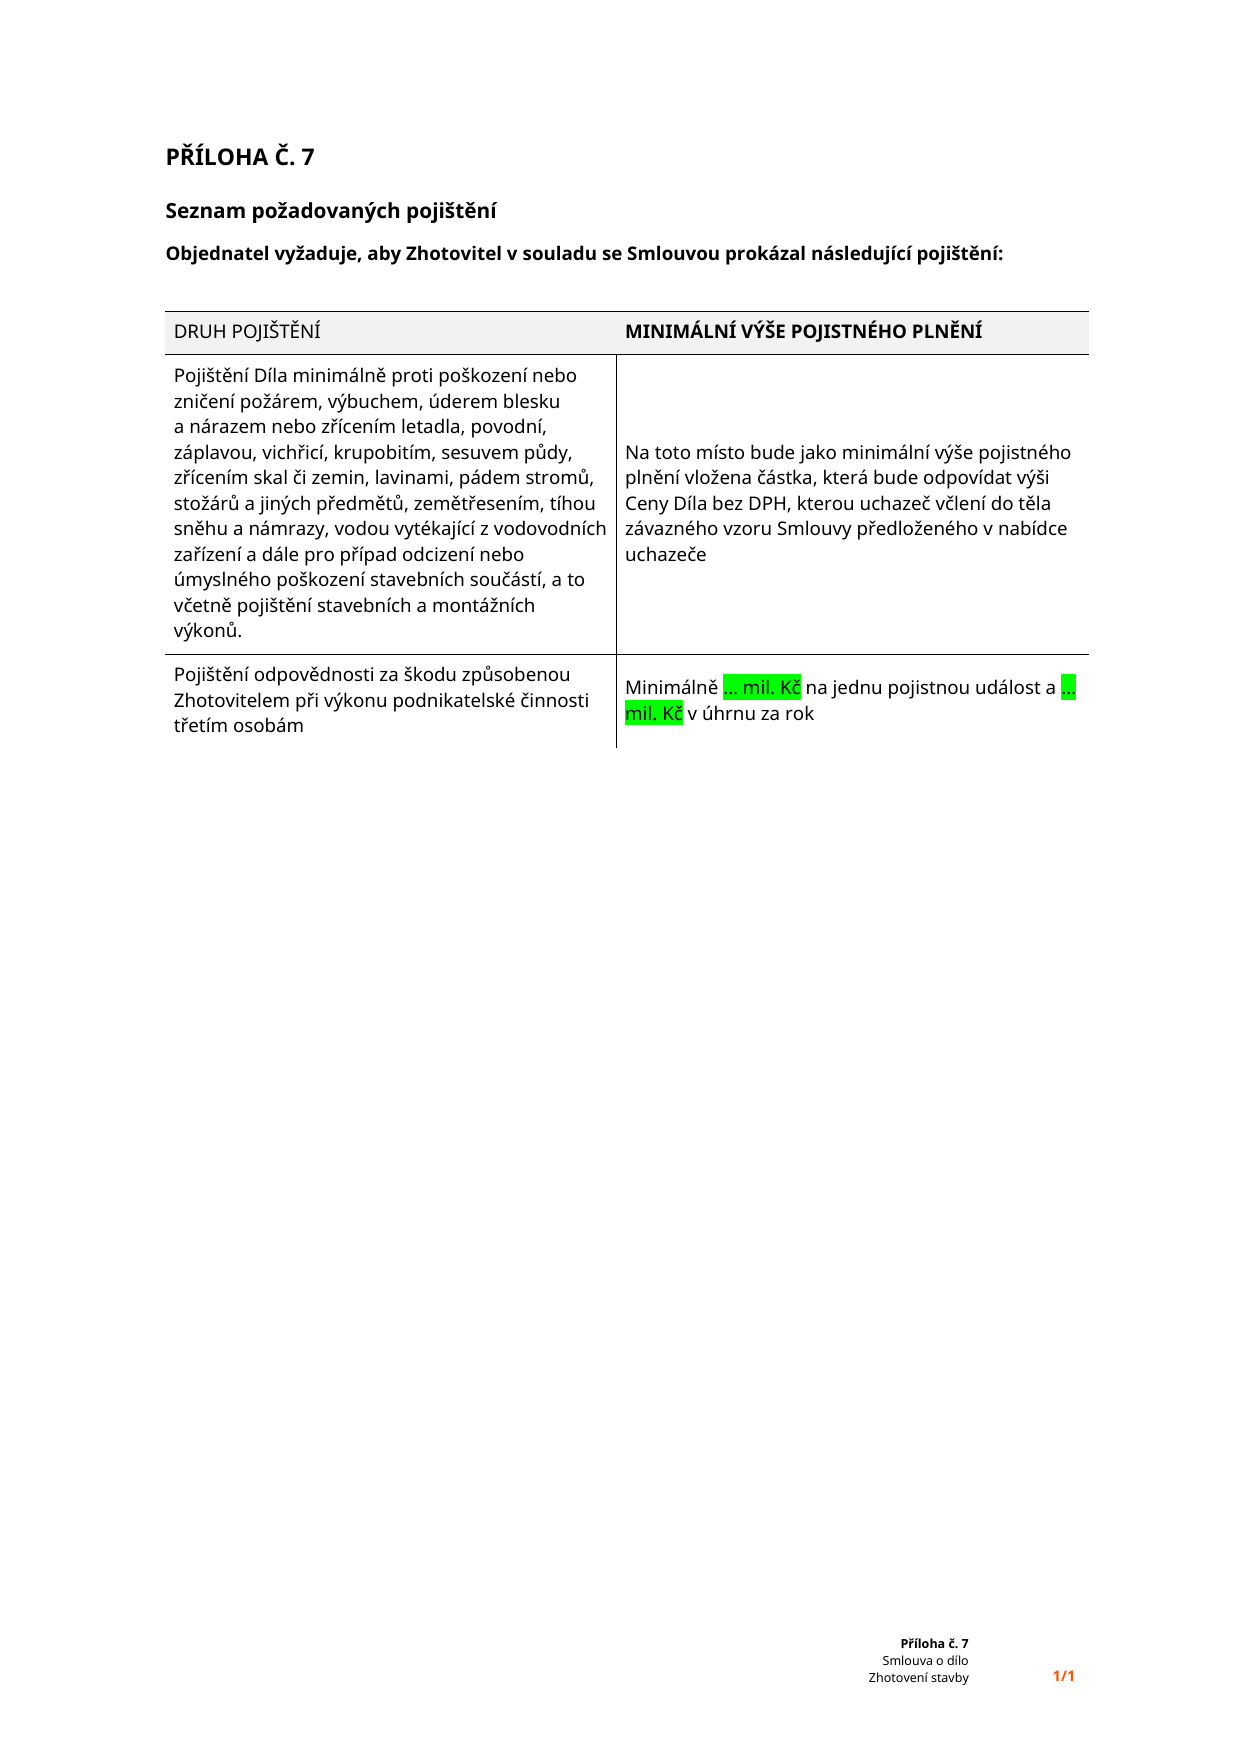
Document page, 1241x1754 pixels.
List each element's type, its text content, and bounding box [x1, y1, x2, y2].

table_cell Minimálně … mil. Kč na jednu pojistnou událost a … mil. Kč v úhrnu za rok [617, 655, 1089, 748]
table_cell Pojištění odpovědnosti za škodu způsobenou Zhotovitelem při výkonu podnikatelské činnosti třetím osobám [165, 655, 616, 748]
text Objednatel vyžaduje, aby Zhotovitel v souladu se Smlouvou prokázal následující pojištění: [165, 240, 1075, 266]
text Příloha č. 7 [165, 141, 1075, 173]
table_cell Pojištění Díla minimálně proti poškození nebo zničení požárem, výbuchem, úderem blesku a nárazem nebo zřícením letadla, povodní, záplavou, vichřicí, krupobitím, sesuvem půdy, zřícením skal či zemin, lavinami, pádem stromů, stožárů a jiných předmětů, zemětřesením, tíhou sněhu a námrazy, vodou vytékající z vodovodních zařízení a dále pro případ odcizení nebo úmyslného poškození stavebních součástí, a to včetně pojištění stavebních a montážních výkonů. [165, 355, 616, 653]
table_header DRUH POJIŠTĚNÍ [165, 312, 617, 354]
table_header MINIMÁLNÍ VÝŠE POJISTNÉHO PLNĚNÍ [617, 312, 1089, 354]
text Seznam požadovaných pojištění [165, 197, 1075, 225]
table_cell Na toto místo bude jako minimální výše pojistného plnění vložena částka, která bude odpovídat výši Ceny Díla bez DPH, kterou uchazeč včlení do těla závazného vzoru Smlouvy předloženého v nabídce uchazeče [617, 355, 1089, 653]
